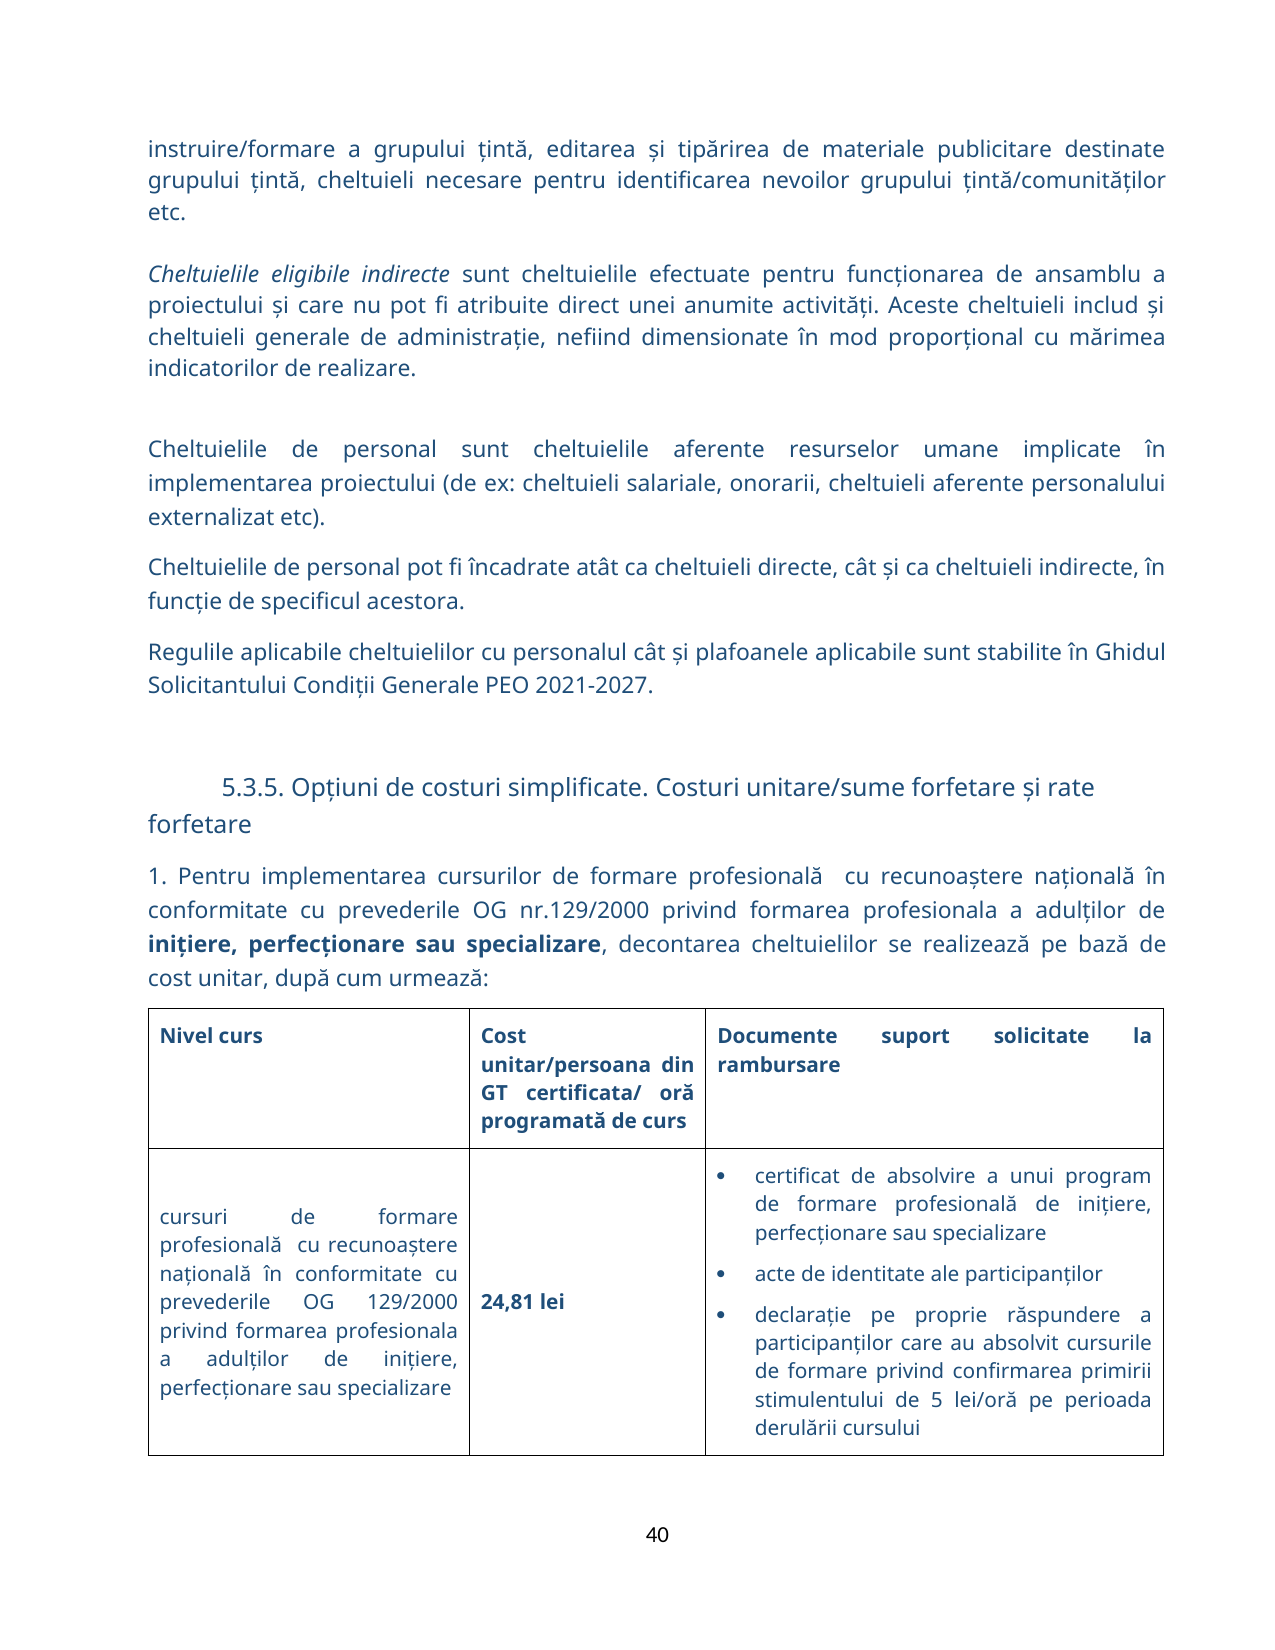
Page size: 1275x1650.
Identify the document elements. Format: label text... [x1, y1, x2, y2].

text 1. Pentru implementarea cursurilor de formare profesională cu recunoaștere națională în conformitate cu prevederile OG nr.129/2000 privind formarea profesionala a adulților de inițiere, perfecționare sau specializare, decontarea cheltuielilor se realizează pe bază de cost unitar, după cum urmează: [148, 860, 1167, 993]
text Regulile aplicabile cheltuielilor cu personalul cât și plafoanele aplicabile sunt stabilite în Ghidul Solicitantului Condiții Generale PEO 2021-2027. [148, 635, 1167, 700]
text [148, 133, 1167, 227]
text Cheltuielile de personal sunt cheltuielile aferente resurselor umane implicate în implementarea proiectului (de ex: cheltuieli salariale, onorarii, cheltuieli aferente personalului externalizat etc). [148, 433, 1167, 532]
table_header Cost unitar/persoana din GT certificata/ oră programată de curs [470, 1009, 705, 1147]
table_header Nivel curs [149, 1009, 469, 1147]
table_cell cursuri de formare profesională cu recunoaștere națională în conformitate cu prevederile OG 129/2000 privind formarea profesionala a adulților de inițiere, perfecționare sau specializare [149, 1149, 469, 1454]
table_header Documente suport solicitate la rambursare [706, 1009, 1163, 1147]
text 5.3.5. Opțiuni de costuri simplificate. Costuri unitare/sume forfetare şi rate forfetare [148, 770, 1167, 841]
text Cheltuielile de personal pot fi încadrate atât ca cheltuieli directe, cât și ca cheltuieli indirecte, în funcție de specificul acestora. [148, 551, 1167, 616]
table_cell 24,81 lei [470, 1149, 705, 1454]
text Cheltuielile eligibile indirecte sunt cheltuielile efectuate pentru funcționarea de ansamblu a proiectului și care nu pot fi atribuite direct unei anumite activități. Aceste cheltuieli includ și cheltuieli generale de administrație, nefiind dimensionate în mod proporțional cu mărimea indicatorilor de realizare. [148, 258, 1167, 383]
table_cell certificat de absolvire a unui program de formare profesională de inițiere, perfecționare sau specializare acte de identitate ale participanților declarație pe proprie răspundere a participanților care au absolvit cursurile de formare privind confirmarea primirii stimulentului de 5 lei/oră pe perioada derulării cursului [706, 1149, 1163, 1454]
